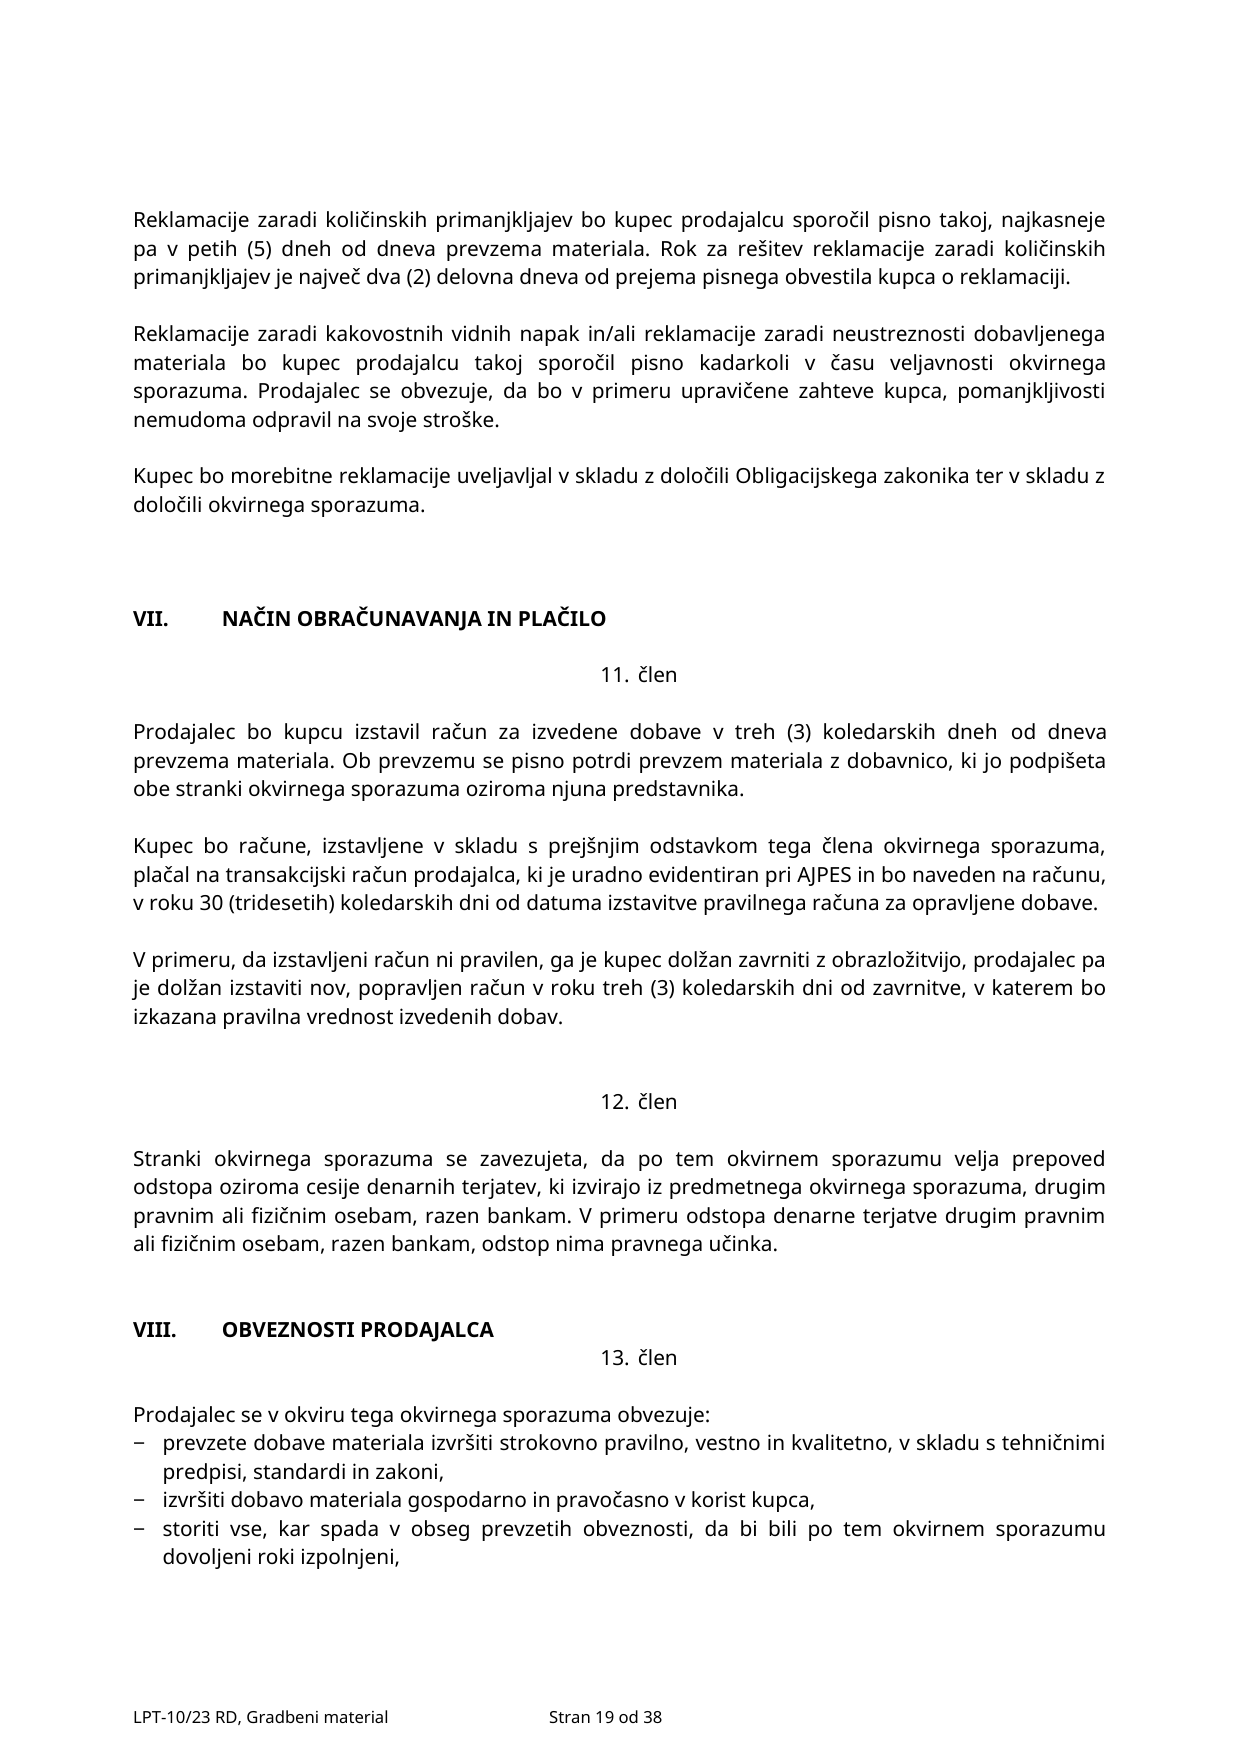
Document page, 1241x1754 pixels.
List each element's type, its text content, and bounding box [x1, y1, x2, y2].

list prevzete dobave materiala izvršiti strokovno pravilno, vestno in kvalitetno, v skladu s tehničnimi predpisi, standardi in zakoni, [133, 1428, 1107, 1485]
text Prodajalec se v okviru tega okvirnega sporazuma obvezuje: [133, 1400, 1107, 1428]
list člen [170, 661, 1107, 689]
list člen [170, 1087, 1107, 1116]
list NAČIN OBRAČUNAVANJA IN PLAČILO [133, 604, 1107, 632]
list izvršiti dobavo materiala gospodarno in pravočasno v korist kupca, [133, 1485, 1107, 1514]
text Prodajalec bo kupcu izstavil račun za izvedene dobave v treh (3) koledarskih dneh od dneva prevzema materiala. Ob prevzemu se pisno potrdi prevzem materiala z dobavnico, ki jo podpišeta obe stranki okvirnega sporazuma oziroma njuna predstavnika. [133, 717, 1107, 803]
text Stranki okvirnega sporazuma se zavezujeta, da po tem okvirnem sporazumu velja prepoved odstopa oziroma cesije denarnih terjatev, ki izvirajo iz predmetnega okvirnega sporazuma, drugim pravnim ali fizičnim osebam, razen bankam. V primeru odstopa denarne terjatve drugim pravnim ali fizičnim osebam, razen bankam, odstop nima pravnega učinka. [133, 1144, 1107, 1258]
text Kupec bo morebitne reklamacije uveljavljal v skladu z določili Obligacijskega zakonika ter v skladu z določili okvirnega sporazuma. [133, 462, 1107, 518]
list člen [170, 1343, 1107, 1372]
list OBVEZNOSTI PRODAJALCA [133, 1315, 1107, 1343]
text V primeru, da izstavljeni račun ni pravilen, ga je kupec dolžan zavrniti z obrazložitvijo, prodajalec pa je dolžan izstaviti nov, popravljen račun v roku treh (3) koledarskih dni od zavrnitve, v katerem bo izkazana pravilna vrednost izvedenih dobav. [133, 945, 1107, 1030]
text Kupec bo račune, izstavljene v skladu s prejšnjim odstavkom tega člena okvirnega sporazuma, plačal na transakcijski račun prodajalca, ki je uradno evidentiran pri AJPES in bo naveden na računu, v roku 30 (tridesetih) koledarskih dni od datuma izstavitve pravilnega računa za opravljene dobave. [133, 831, 1107, 917]
list storiti vse, kar spada v obseg prevzetih obveznosti, da bi bili po tem okvirnem sporazumu dovoljeni roki izpolnjeni, [133, 1514, 1107, 1571]
text Reklamacije zaradi kakovostnih vidnih napak in/ali reklamacije zaradi neustreznosti dobavljenega materiala bo kupec prodajalcu takoj sporočil pisno kadarkoli v času veljavnosti okvirnega sporazuma. Prodajalec se obvezuje, da bo v primeru upravičene zahteve kupca, pomanjkljivosti nemudoma odpravil na svoje stroške. [133, 319, 1107, 433]
text Reklamacije zaradi količinskih primanjkljajev bo kupec prodajalcu sporočil pisno takoj, najkasneje pa v petih (5) dneh od dneva prevzema materiala. Rok za rešitev reklamacije zaradi količinskih primanjkljajev je največ dva (2) delovna dneva od prejema pisnega obvestila kupca o reklamaciji. [133, 206, 1107, 291]
